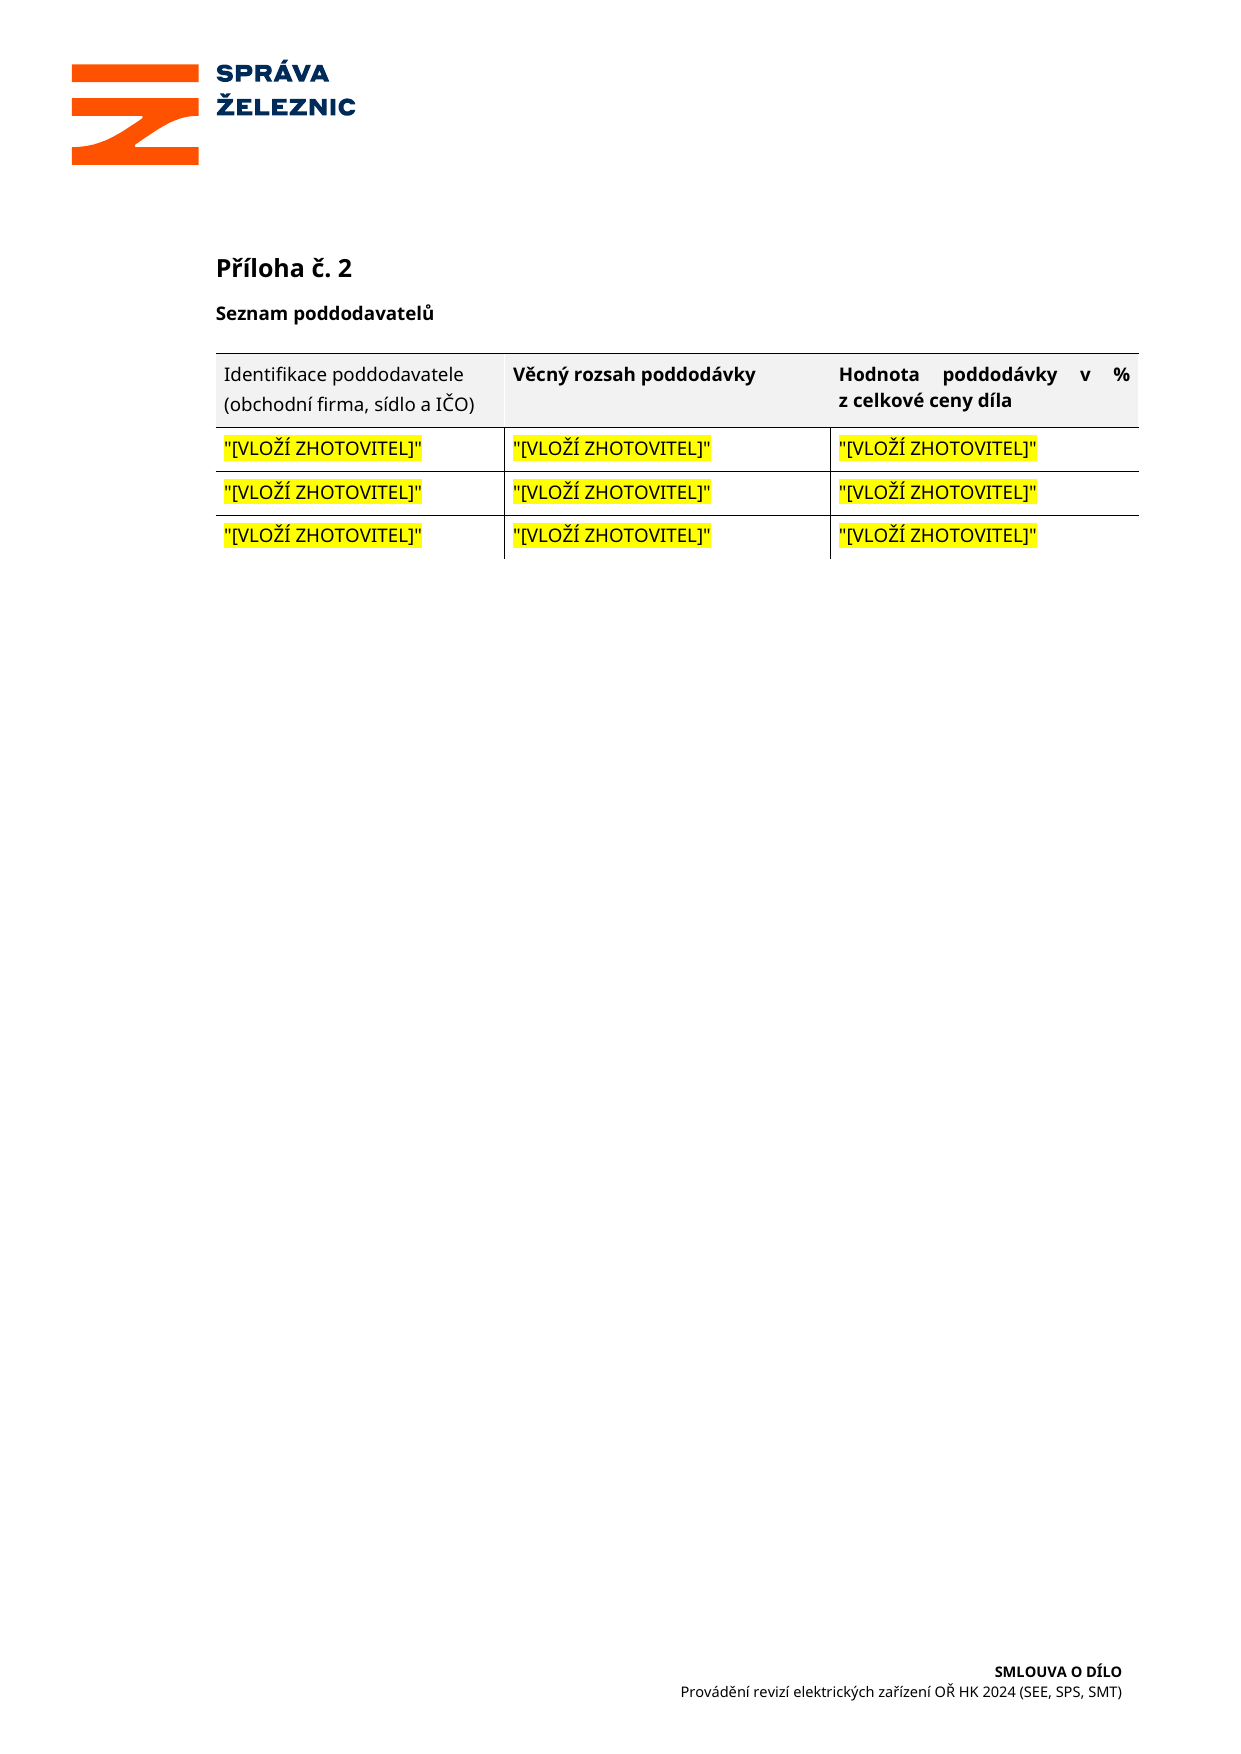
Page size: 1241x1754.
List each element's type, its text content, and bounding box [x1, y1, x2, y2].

table_cell "[VLOŽÍ ZHOTOVITEL]" [216, 516, 504, 558]
table_cell "[VLOŽÍ ZHOTOVITEL]" [831, 472, 1138, 514]
table_cell "[VLOŽÍ ZHOTOVITEL]" [831, 428, 1138, 471]
table_header Věcný rozsah poddodávky [505, 354, 831, 427]
table_cell "[VLOŽÍ ZHOTOVITEL]" [505, 516, 830, 558]
text Příloha č. 2 [216, 250, 1122, 284]
table_cell "[VLOŽÍ ZHOTOVITEL]" [831, 516, 1138, 558]
table_header Identifikace poddodavatele (obchodní firma, sídlo a IČO) [216, 354, 504, 427]
table_cell "[VLOŽÍ ZHOTOVITEL]" [216, 428, 504, 471]
table_cell "[VLOŽÍ ZHOTOVITEL]" [216, 472, 504, 514]
table_cell "[VLOŽÍ ZHOTOVITEL]" [505, 428, 830, 471]
text Seznam poddodavatelů [216, 300, 1122, 326]
table_cell "[VLOŽÍ ZHOTOVITEL]" [505, 472, 830, 514]
table_header Hodnota poddodávky v % z celkové ceny díla [831, 354, 1138, 427]
